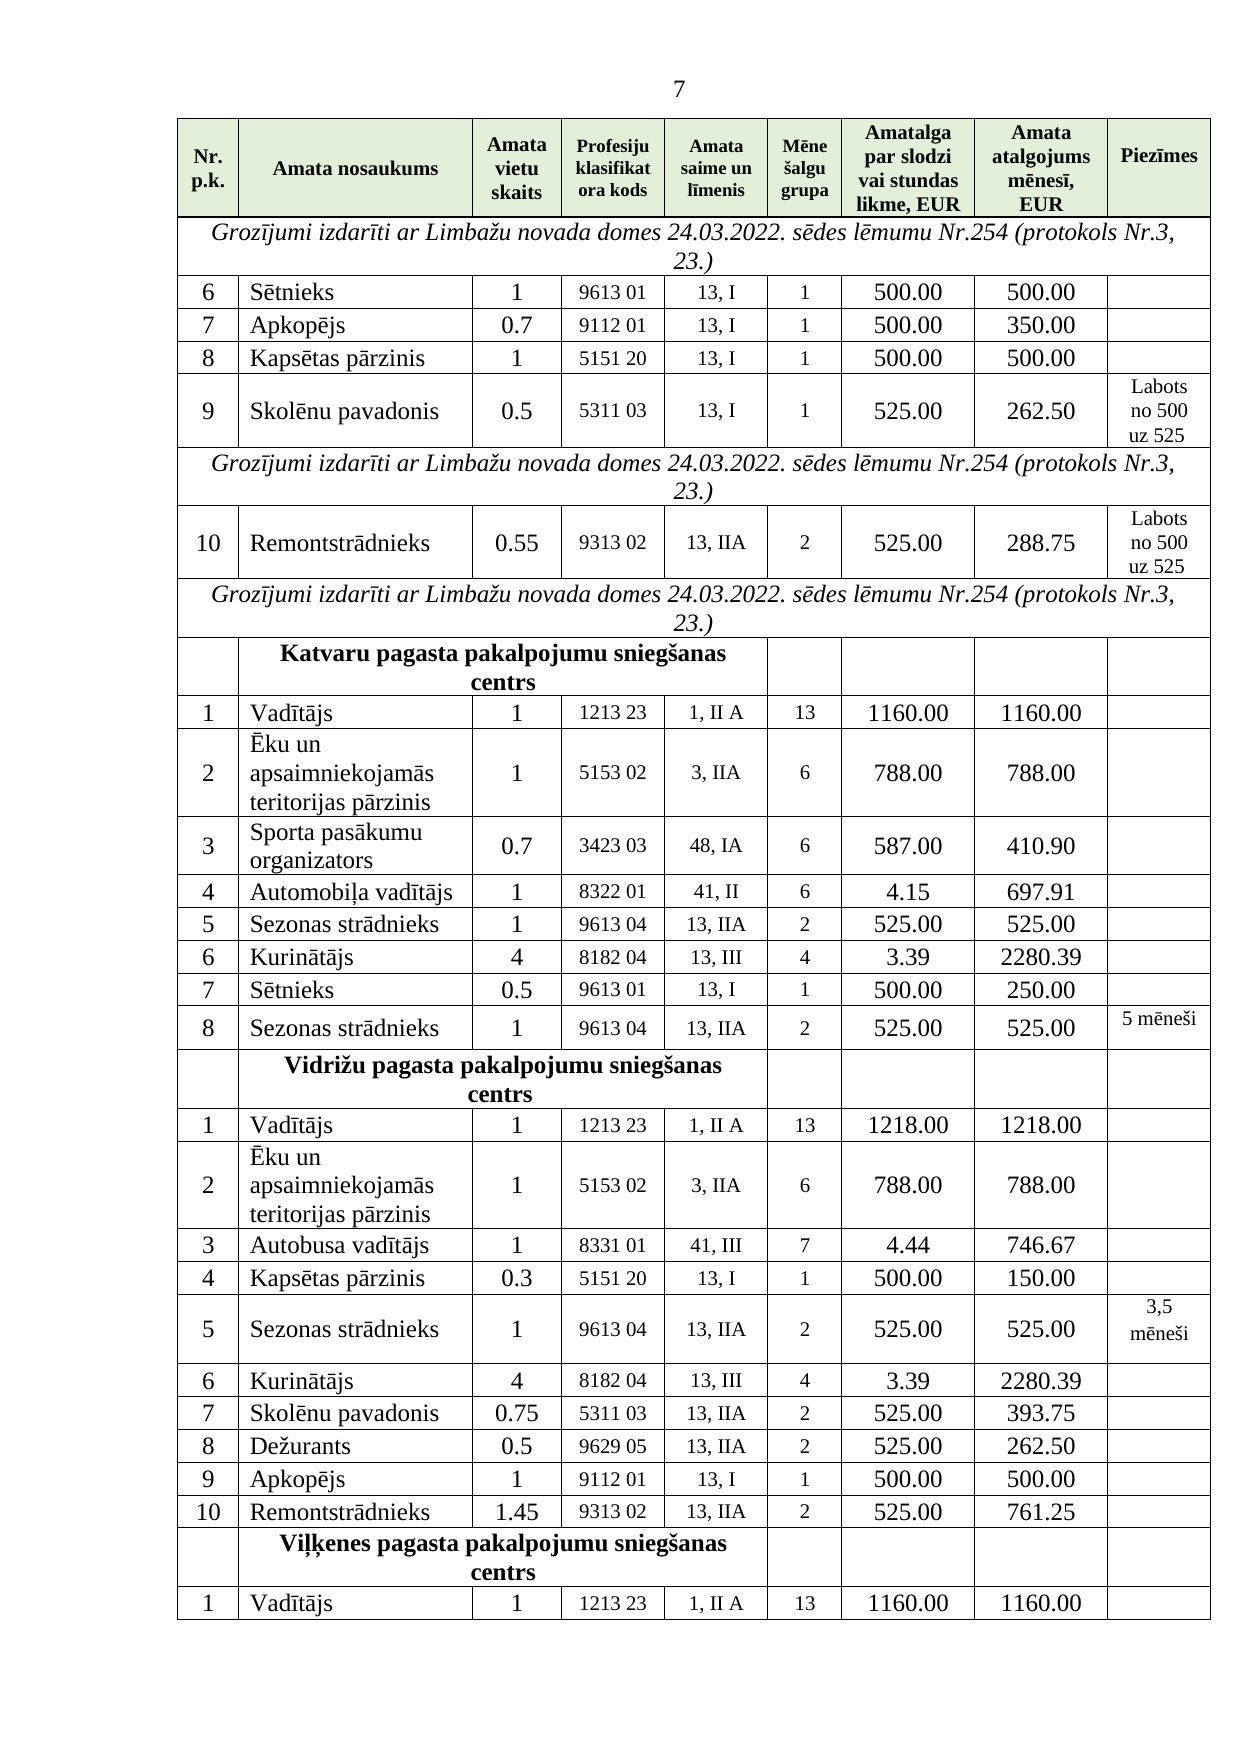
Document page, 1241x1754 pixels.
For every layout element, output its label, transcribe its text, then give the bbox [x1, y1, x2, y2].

table_cell Remontstrādnieks [239, 506, 472, 578]
table_header Nr. p.k. [178, 119, 238, 216]
table_cell 1218.00 [842, 1109, 974, 1141]
table_cell 1218.00 [975, 1109, 1107, 1141]
table_cell 9613 01 [562, 974, 664, 1005]
table_cell 1 [768, 1463, 841, 1494]
table_cell 0.75 [473, 1397, 561, 1429]
table_cell [768, 638, 841, 695]
table_cell Viļķenes pagasta pakalpojumu sniegšanas centrs [239, 1528, 767, 1586]
table_cell 13, I [665, 276, 767, 308]
table_cell [1108, 1050, 1210, 1108]
table_cell 393.75 [975, 1397, 1107, 1429]
table_cell 500.00 [975, 342, 1107, 373]
table_cell 788.00 [842, 1142, 974, 1228]
table_cell Sētnieks [239, 276, 472, 308]
table_cell [1108, 1496, 1210, 1527]
table_cell [1108, 908, 1210, 940]
table_cell 9112 01 [562, 309, 664, 341]
table_cell 2 [768, 1430, 841, 1462]
table_cell [842, 1528, 974, 1586]
table_cell [1108, 941, 1210, 972]
table_cell 7 [178, 974, 238, 1005]
table_cell 1213 23 [562, 1109, 664, 1141]
table_cell Autobusa vadītājs [239, 1229, 472, 1261]
table_cell 1, II A [665, 1587, 767, 1619]
table_cell 6 [768, 875, 841, 907]
table_cell 500.00 [842, 1262, 974, 1293]
table_cell [768, 1050, 841, 1108]
table_cell 0.5 [473, 1430, 561, 1462]
table_cell 525.00 [975, 1295, 1107, 1363]
table_cell Vidrižu pagasta pakalpojumu sniegšanas centrs [239, 1050, 767, 1108]
table_cell 2 [768, 1006, 841, 1049]
table_cell Dežurants [239, 1430, 472, 1462]
table_cell 3 [178, 1229, 238, 1261]
table_cell 746.67 [975, 1229, 1107, 1261]
table_cell Remontstrādnieks [239, 1496, 472, 1527]
table_cell 6 [768, 817, 841, 874]
table_cell 3 [178, 817, 238, 874]
table_cell 1 [473, 276, 561, 308]
table_cell 1 [768, 974, 841, 1005]
table_header Piezīmes [1108, 119, 1210, 216]
table_cell [1108, 1528, 1210, 1586]
table_cell 1 [178, 1109, 238, 1141]
table_cell 4 [178, 875, 238, 907]
table_cell Automobiļa vadītājs [239, 875, 472, 907]
table_cell 4.44 [842, 1229, 974, 1261]
table_cell 500.00 [842, 342, 974, 373]
table_cell 262.50 [975, 374, 1107, 447]
table_cell Ēku un apsaimniekojamās teritorijas pārzinis [239, 729, 472, 816]
table_cell [975, 1528, 1107, 1586]
table_cell 1 [473, 1295, 561, 1363]
table_header Profesiju klasifikatora kods [562, 119, 664, 216]
table_cell 525.00 [975, 908, 1107, 940]
table_cell 1 [768, 342, 841, 373]
table_cell 9613 04 [562, 908, 664, 940]
table_cell 1 [473, 1463, 561, 1494]
table_cell 1 [473, 875, 561, 907]
table_cell 525.00 [842, 1496, 974, 1527]
table_cell 9613 04 [562, 1006, 664, 1049]
table_cell 788.00 [975, 729, 1107, 816]
table_cell 1 [473, 1006, 561, 1049]
table_cell 9 [178, 1463, 238, 1494]
table_cell [975, 638, 1107, 695]
table_cell 2 [768, 506, 841, 578]
table_cell 13, IIA [665, 506, 767, 578]
table_header Amata saime un līmenis [665, 119, 767, 216]
table_cell 1 [768, 309, 841, 341]
table_cell 13, I [665, 342, 767, 373]
table_cell [1108, 1430, 1210, 1462]
table_cell 8322 01 [562, 875, 664, 907]
table_cell 10 [178, 506, 238, 578]
table_cell [1108, 1397, 1210, 1429]
table_cell 2 [768, 1496, 841, 1527]
table_cell 8 [178, 1430, 238, 1462]
table_cell 7 [178, 309, 238, 341]
table_cell Grozījumi izdarīti ar Limbažu novada domes 24.03.2022. sēdes lēmumu Nr.254 (protokols Nr.3, 23.) [178, 218, 1210, 275]
table_cell 9 [178, 374, 238, 447]
table_cell 9112 01 [562, 1463, 664, 1494]
table_cell [1108, 1463, 1210, 1494]
table_cell [178, 1528, 238, 1586]
table_cell Vadītājs [239, 1109, 472, 1141]
table_cell 1, II A [665, 696, 767, 728]
table_cell [1108, 974, 1210, 1005]
table_cell Kapsētas pārzinis [239, 1262, 472, 1293]
table_cell [975, 1050, 1107, 1108]
table_cell 8331 01 [562, 1229, 664, 1261]
table_cell 525.00 [842, 1295, 974, 1363]
table_cell 0.55 [473, 506, 561, 578]
table_cell 4 [768, 941, 841, 972]
table_cell 2280.39 [975, 1364, 1107, 1396]
table_cell Ēku un apsaimniekojamās teritorijas pārzinis [239, 1142, 472, 1228]
table_cell 1160.00 [842, 1587, 974, 1619]
table_cell 6 [178, 276, 238, 308]
table_cell 48, IA [665, 817, 767, 874]
table_cell 1 [178, 1587, 238, 1619]
table_cell Sezonas strādnieks [239, 1295, 472, 1363]
table_cell 13, IIA [665, 1430, 767, 1462]
table_cell 6 [178, 1364, 238, 1396]
table_cell 13, IIA [665, 908, 767, 940]
table_cell 13, IIA [665, 1496, 767, 1527]
table_cell 4 [178, 1262, 238, 1293]
table_cell 13, IIA [665, 1006, 767, 1049]
table_cell 250.00 [975, 974, 1107, 1005]
table_cell 525.00 [842, 1397, 974, 1429]
table_cell Sētnieks [239, 974, 472, 1005]
table_cell 500.00 [842, 1463, 974, 1494]
table_cell 10 [178, 1496, 238, 1527]
table_cell 0.7 [473, 309, 561, 341]
table_cell 1160.00 [975, 1587, 1107, 1619]
table_cell 1.45 [473, 1496, 561, 1527]
table_cell 525.00 [842, 908, 974, 940]
table_cell Labots no 500 uz 525 [1108, 374, 1210, 447]
table_cell 150.00 [975, 1262, 1107, 1293]
table_cell 13, I [665, 309, 767, 341]
table_cell 9313 02 [562, 1496, 664, 1527]
table_cell 3, IIA [665, 1142, 767, 1228]
table_cell [1108, 1262, 1210, 1293]
table_cell 5 [178, 1295, 238, 1363]
table_cell 500.00 [975, 276, 1107, 308]
table_cell [842, 1050, 974, 1108]
table_cell 525.00 [842, 374, 974, 447]
table_cell [1108, 342, 1210, 373]
table_cell 9629 05 [562, 1430, 664, 1462]
table_cell [1108, 276, 1210, 308]
table_cell [178, 1050, 238, 1108]
table_cell 8 [178, 342, 238, 373]
table_cell 410.90 [975, 817, 1107, 874]
table_cell 13, III [665, 941, 767, 972]
table_cell 2280.39 [975, 941, 1107, 972]
table_cell [1108, 875, 1210, 907]
table_cell [178, 638, 238, 695]
table_cell 1 [473, 696, 561, 728]
table_cell Apkopējs [239, 309, 472, 341]
table_cell 0.3 [473, 1262, 561, 1293]
table_cell 1160.00 [975, 696, 1107, 728]
table_cell 3.39 [842, 941, 974, 972]
table_cell Sporta pasākumu organizators [239, 817, 472, 874]
table_cell 761.25 [975, 1496, 1107, 1527]
table_cell 525.00 [975, 1006, 1107, 1049]
table_cell 5 [178, 908, 238, 940]
table_cell [1108, 1229, 1210, 1261]
table_cell 7 [178, 1397, 238, 1429]
table_cell 350.00 [975, 309, 1107, 341]
table_cell 6 [768, 1142, 841, 1228]
table_cell [1108, 1109, 1210, 1141]
table_cell 13, I [665, 974, 767, 1005]
table_cell 500.00 [842, 309, 974, 341]
table_cell Grozījumi izdarīti ar Limbažu novada domes 24.03.2022. sēdes lēmumu Nr.254 (protokols Nr.3, 23.) [178, 579, 1210, 637]
table_cell 9613 04 [562, 1295, 664, 1363]
table_cell 8182 04 [562, 1364, 664, 1396]
table_cell 1 [473, 342, 561, 373]
table_cell Sezonas strādnieks [239, 1006, 472, 1049]
table_cell 4 [768, 1364, 841, 1396]
table_cell 13, I [665, 1262, 767, 1293]
table_header Amata vietu skaits [473, 119, 561, 216]
table_cell [1108, 1364, 1210, 1396]
table_cell 0.5 [473, 974, 561, 1005]
table_cell Kapsētas pārzinis [239, 342, 472, 373]
table_cell 1, II A [665, 1109, 767, 1141]
table_cell 0.5 [473, 374, 561, 447]
table_cell 41, III [665, 1229, 767, 1261]
table_cell 1 [768, 374, 841, 447]
table_cell 8 [178, 1006, 238, 1049]
table_header Amata atalgojums mēnesī, EUR [975, 119, 1107, 216]
table_cell 5311 03 [562, 1397, 664, 1429]
table_cell 1213 23 [562, 696, 664, 728]
table_cell 1 [768, 276, 841, 308]
table_cell [1108, 1587, 1210, 1619]
table_header Amata nosaukums [239, 119, 472, 216]
table_cell [1108, 309, 1210, 341]
table_header Amatalga par slodzi vai stundas likme, EUR [842, 119, 974, 216]
table_cell 3, IIA [665, 729, 767, 816]
table_cell 1 [473, 729, 561, 816]
table_cell 13, IIA [665, 1295, 767, 1363]
table_cell 1 [473, 1229, 561, 1261]
table_cell Sezonas strādnieks [239, 908, 472, 940]
table_cell 3423 03 [562, 817, 664, 874]
table_cell [1108, 696, 1210, 728]
table_cell 6 [178, 941, 238, 972]
table_cell [1108, 817, 1210, 874]
table_cell 5153 02 [562, 1142, 664, 1228]
table_cell 7 [768, 1229, 841, 1261]
table_cell 525.00 [842, 506, 974, 578]
table_cell 13 [768, 1109, 841, 1141]
table_cell 500.00 [842, 974, 974, 1005]
table_cell 0.7 [473, 817, 561, 874]
table_cell 2 [768, 1295, 841, 1363]
table_cell 1213 23 [562, 1587, 664, 1619]
table_cell 13 [768, 696, 841, 728]
table_cell Apkopējs [239, 1463, 472, 1494]
table_cell 525.00 [842, 1430, 974, 1462]
table_cell 5311 03 [562, 374, 664, 447]
table_cell 9313 02 [562, 506, 664, 578]
table_cell 5151 20 [562, 342, 664, 373]
table_cell 1 [473, 1109, 561, 1141]
table_cell [1108, 729, 1210, 816]
table_cell Skolēnu pavadonis [239, 374, 472, 447]
table_cell 1 [768, 1262, 841, 1293]
table_cell 4 [473, 941, 561, 972]
table_cell 500.00 [842, 276, 974, 308]
table_cell 1 [473, 1587, 561, 1619]
table_cell 5 mēneši [1108, 1006, 1210, 1049]
table_cell 13 [768, 1587, 841, 1619]
table_cell 500.00 [975, 1463, 1107, 1494]
table_cell 13, III [665, 1364, 767, 1396]
table_cell Kurinātājs [239, 1364, 472, 1396]
table_cell 3.39 [842, 1364, 974, 1396]
table_cell 697.91 [975, 875, 1107, 907]
table_cell Skolēnu pavadonis [239, 1397, 472, 1429]
table_cell 587.00 [842, 817, 974, 874]
table_cell 2 [768, 908, 841, 940]
table_cell Vadītājs [239, 696, 472, 728]
table_cell 13, I [665, 1463, 767, 1494]
table_cell 13, IIA [665, 1397, 767, 1429]
table_cell Labots no 500 uz 525 [1108, 506, 1210, 578]
table_cell 13, I [665, 374, 767, 447]
table_cell 1 [473, 1142, 561, 1228]
table_cell 288.75 [975, 506, 1107, 578]
table_cell 5153 02 [562, 729, 664, 816]
table_cell Katvaru pagasta pakalpojumu sniegšanas centrs [239, 638, 767, 695]
table_cell 788.00 [975, 1142, 1107, 1228]
table_cell 262.50 [975, 1430, 1107, 1462]
table_cell 525.00 [842, 1006, 974, 1049]
table_cell 4 [473, 1364, 561, 1396]
table_cell [1108, 1142, 1210, 1228]
table_cell [768, 1528, 841, 1586]
table_cell 41, II [665, 875, 767, 907]
table_cell 2 [178, 729, 238, 816]
table_cell 9613 01 [562, 276, 664, 308]
table_cell [1108, 638, 1210, 695]
table_cell 2 [178, 1142, 238, 1228]
table_cell 1 [473, 908, 561, 940]
table_cell 788.00 [842, 729, 974, 816]
table_cell 3,5 mēneši [1108, 1295, 1210, 1363]
table_cell [842, 638, 974, 695]
table_cell 8182 04 [562, 941, 664, 972]
table_cell 2 [768, 1397, 841, 1429]
table_cell 1160.00 [842, 696, 974, 728]
table_cell Vadītājs [239, 1587, 472, 1619]
table_cell 5151 20 [562, 1262, 664, 1293]
table_cell Grozījumi izdarīti ar Limbažu novada domes 24.03.2022. sēdes lēmumu Nr.254 (protokols Nr.3, 23.) [178, 448, 1210, 505]
table_cell 4.15 [842, 875, 974, 907]
table_cell 6 [768, 729, 841, 816]
table_header Mēnešalgu grupa [768, 119, 841, 216]
table_cell Kurinātājs [239, 941, 472, 972]
table_cell 1 [178, 696, 238, 728]
